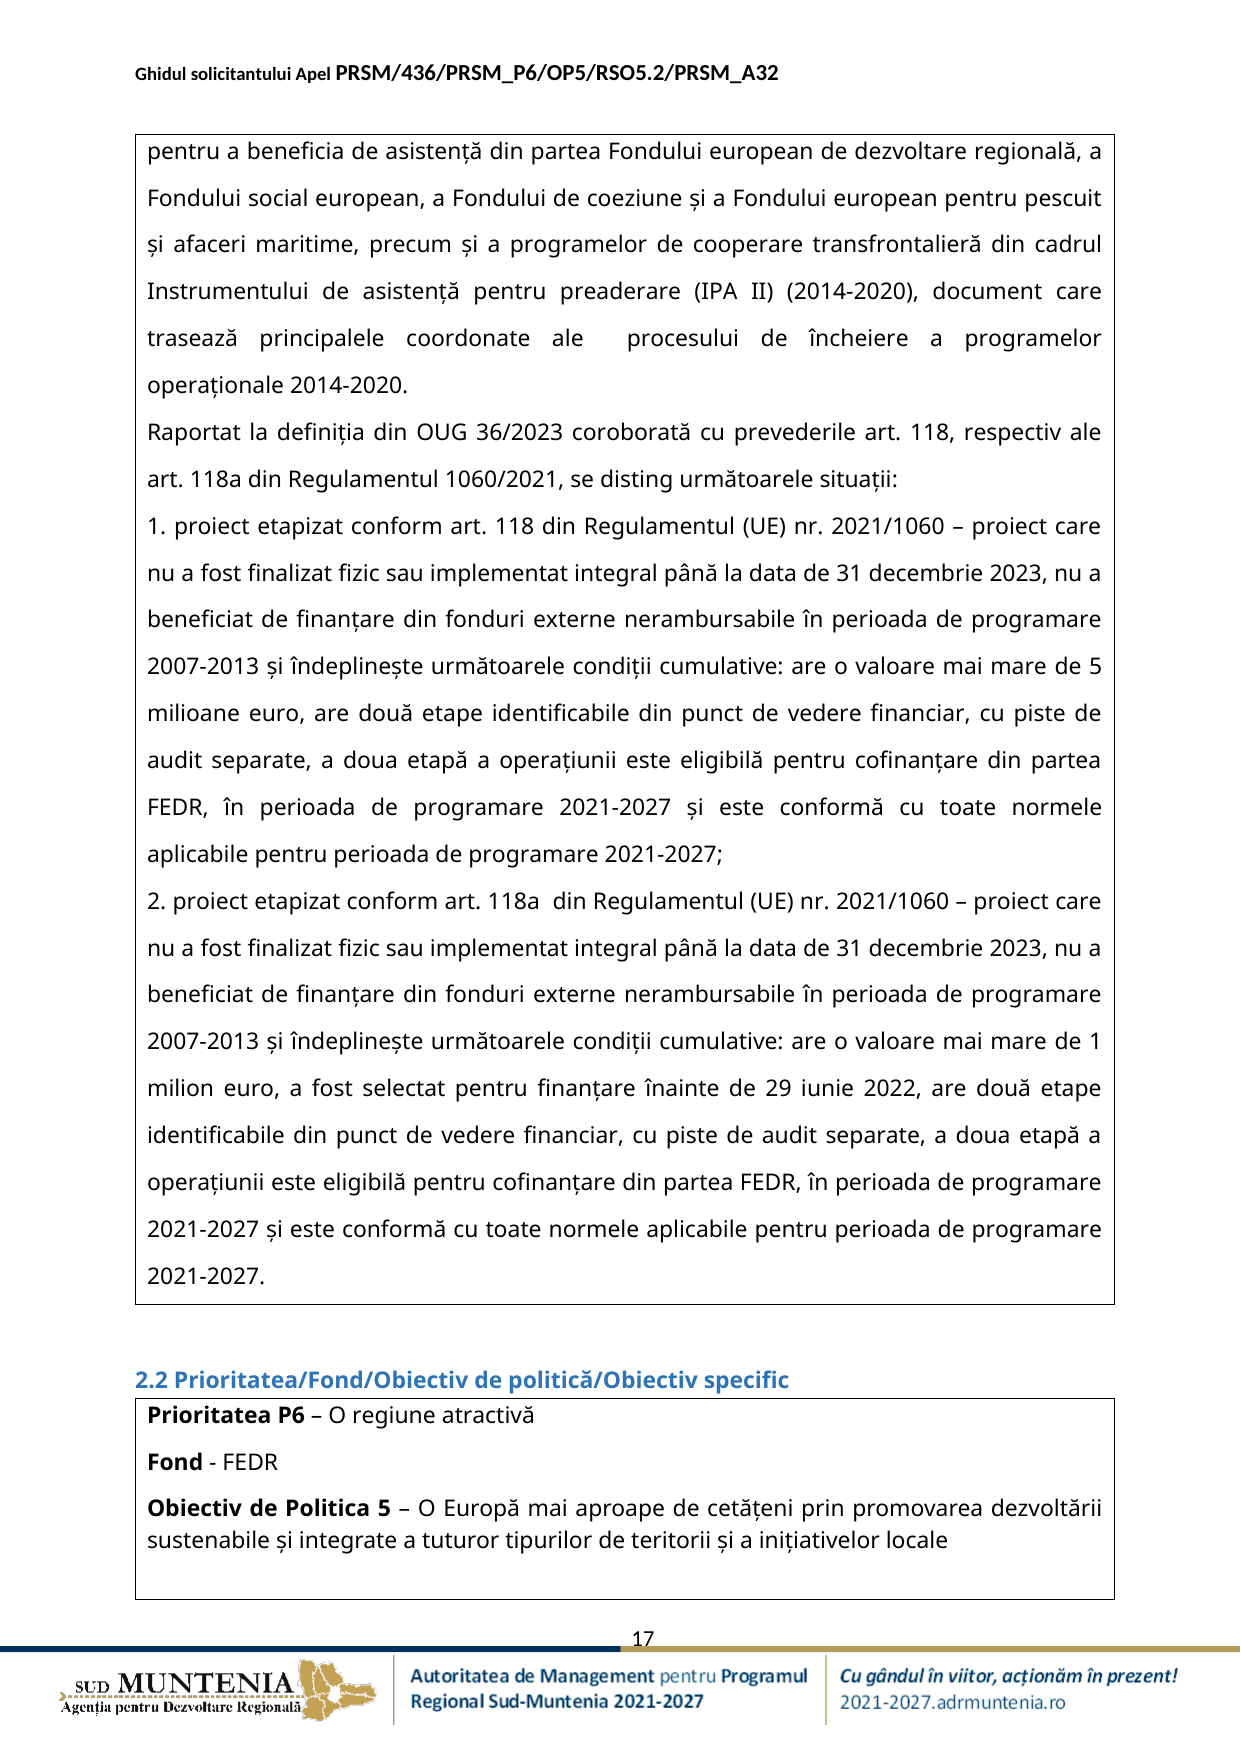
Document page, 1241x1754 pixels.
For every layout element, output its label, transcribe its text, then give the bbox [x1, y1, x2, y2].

picture [0, 1646, 1241, 1726]
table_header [136, 135, 1114, 1304]
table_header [136, 1399, 1114, 1599]
subtitle 2.2 Prioritatea/Fond/Obiectiv de politică/Obiectiv specific [135, 1364, 1150, 1395]
